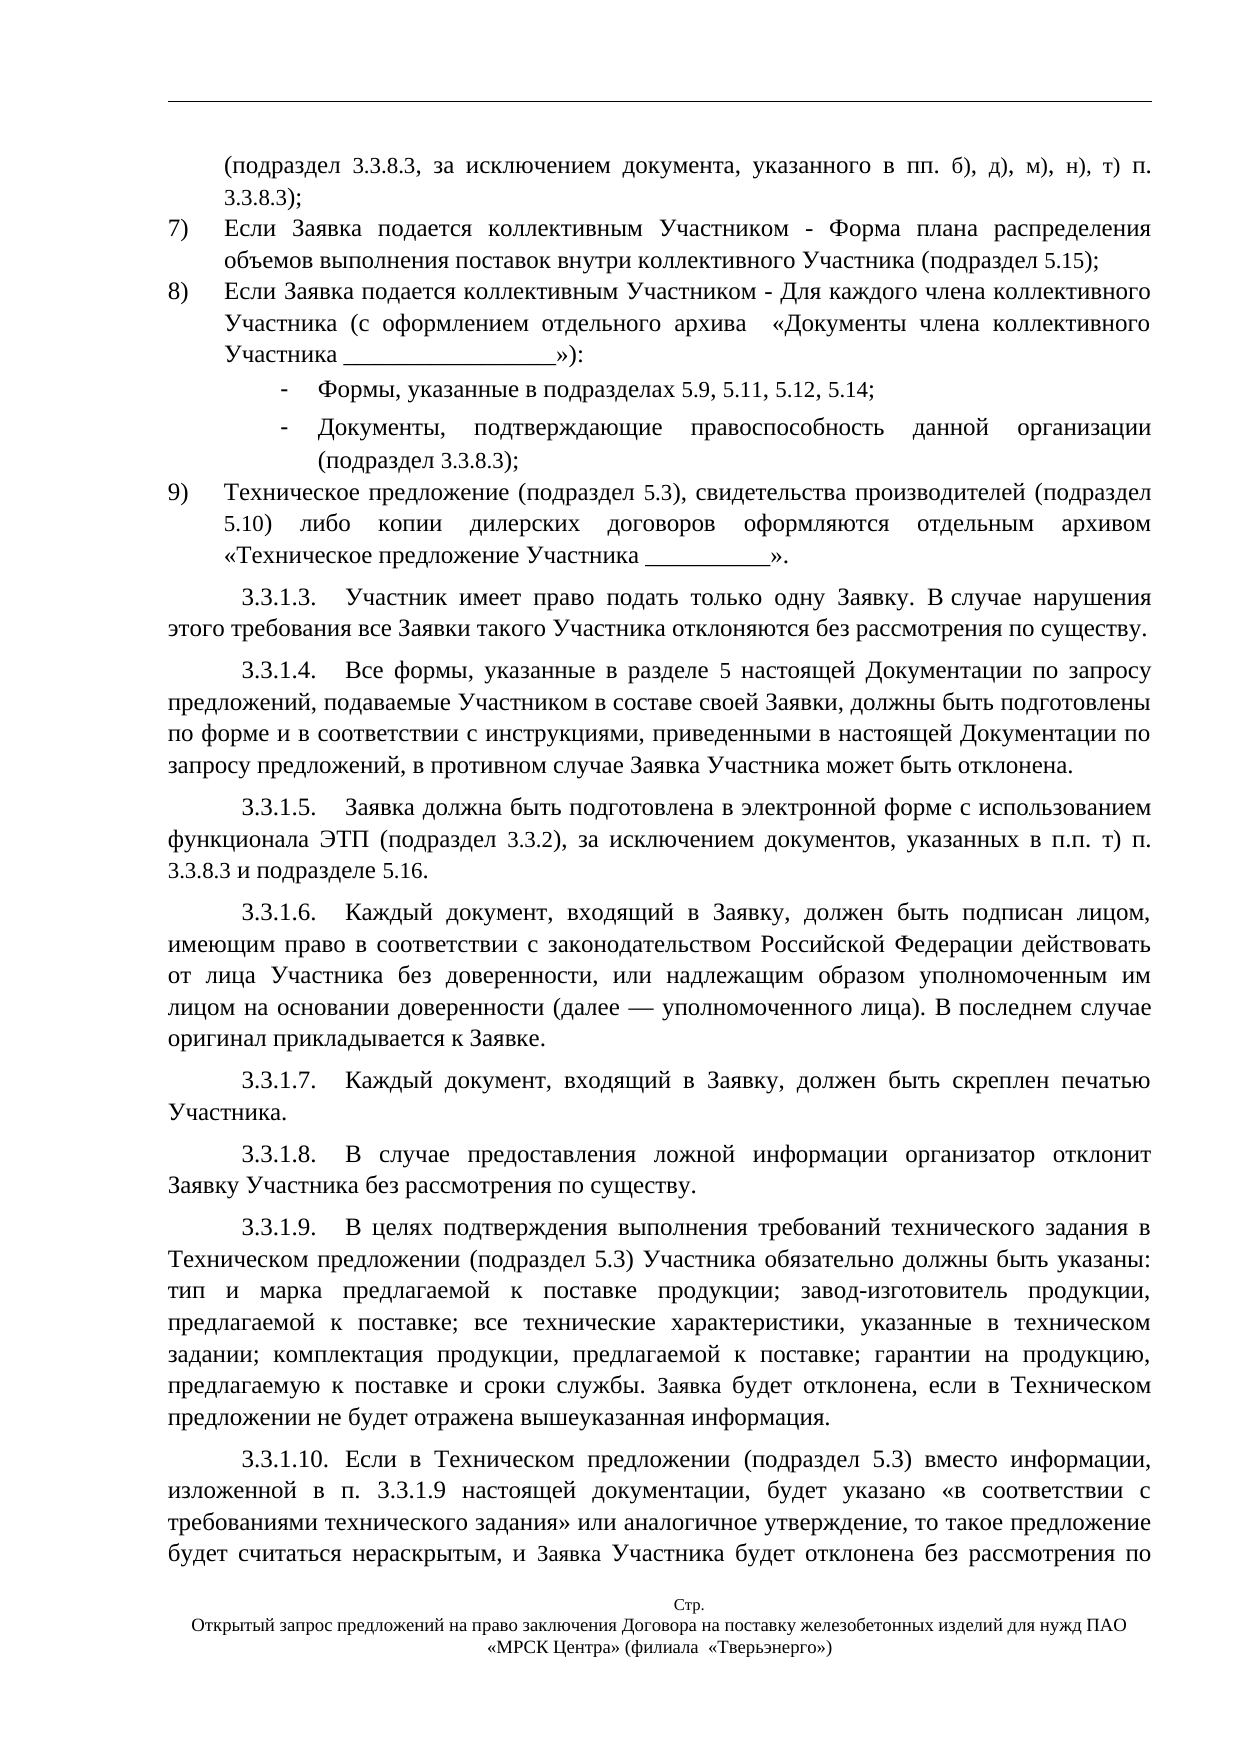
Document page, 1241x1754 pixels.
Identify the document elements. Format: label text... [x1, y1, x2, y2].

list Техническое предложение (подраздел 5.3), свидетельства производителей (подраздел 5.10) либо копии дилерских договоров оформляются отдельным архивом «Техническое предложение Участника __________». [168, 477, 1152, 569]
list Заявка должна быть подготовлена в электронной форме с использованием функционала ЭТП (подраздел 3.3.2), за исключением документов, указанных в п.п. т) п. 3.3.8.3 и подразделе 5.16. [168, 792, 1152, 884]
list Участник имеет право подать только одну Заявку. В случае нарушения этого требования все Заявки такого Участника отклоняются без рассмотрения по существу. [168, 582, 1152, 642]
list Все формы, указанные в разделе 5 настоящей Документации по запросу предложений, подаваемые Участником в составе своей Заявки, должны быть подготовлены по форме и в соответствии с инструкциями, приведенными в настоящей Документации по запросу предложений, в противном случае Заявка Участника может быть отклонена. [168, 655, 1152, 779]
list Каждый документ, входящий в Заявку, должен быть скреплен печатью Участника. [168, 1065, 1152, 1126]
list Каждый документ, входящий в Заявку, должен быть подписан лицом, имеющим право в соответствии с законодательством Российской Федерации действовать от лица Участника без доверенности, или надлежащим образом уполномоченным им лицом на основании доверенности (далее — уполномоченного лица). В последнем случае оригинал прикладывается к Заявке. [168, 897, 1152, 1052]
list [168, 150, 1152, 210]
list Если Заявка подается коллективным Участником - Форма плана распределения объемов выполнения поставок внутри коллективного Участника (подраздел 5.15); [168, 213, 1152, 273]
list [168, 1444, 1152, 1567]
list В целях подтверждения выполнения требований технического задания в Техническом предложении (подраздел 5.3) Участника обязательно должны быть указаны: тип и марка предлагаемой к поставке продукции; завод-изготовитель продукции, предлагаемой к поставке; все технические характеристики, указанные в техническом задании; комплектация продукции, предлагаемой к поставке; гарантии на продукцию, предлагаемую к поставке и сроки службы. Заявка будет отклонена, если в Техническом предложении не будет отражена вышеуказанная информация. [168, 1212, 1152, 1431]
list Если Заявка подается коллективным Участником - Для каждого члена коллективного Участника (с оформлением отдельного архива «Документы члена коллективного Участника _________________»): [168, 276, 1152, 368]
list Документы, подтверждающие правоспособность данной организации (подраздел 3.3.8.3); [280, 408, 1152, 474]
list В случае предоставления ложной информации организатор отклонит Заявку Участника без рассмотрения по существу. [168, 1139, 1152, 1199]
list Формы, указанные в подразделах 5.9, 5.11, 5.12, 5.14; [280, 371, 1152, 405]
